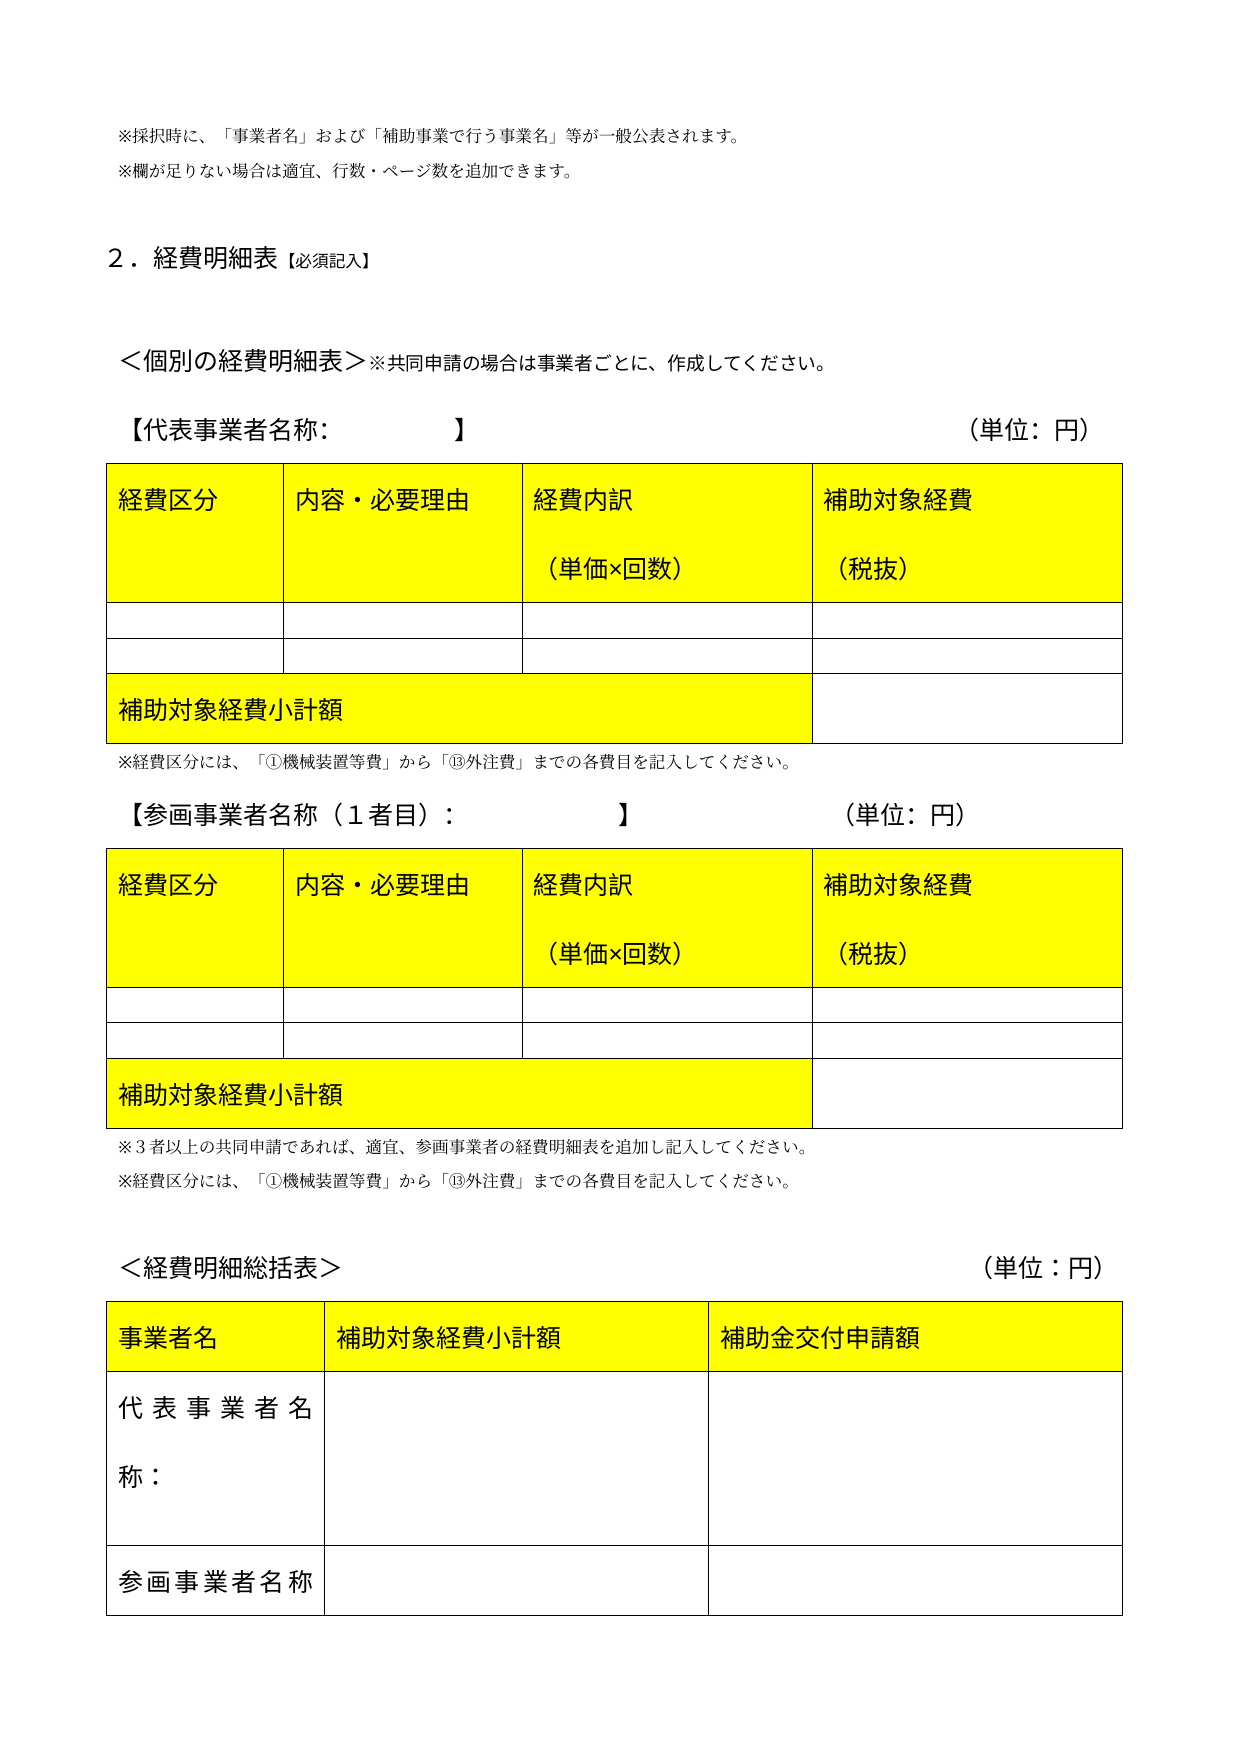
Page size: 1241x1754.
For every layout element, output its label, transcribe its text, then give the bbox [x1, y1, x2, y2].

table_header 補助対象経費 （税抜） [813, 464, 1122, 602]
table_cell [284, 1023, 522, 1058]
table_cell [813, 1059, 1122, 1128]
table_cell [709, 1372, 1122, 1544]
table_cell [813, 674, 1122, 743]
table_header 内容・必要理由 [284, 849, 522, 987]
text ※３者以上の共同申請であれば、適宜、参画事業者の経費明細表を追加し記入してください。 [118, 1129, 1122, 1163]
table_cell [523, 988, 812, 1022]
table_cell [325, 1546, 708, 1614]
table_cell [107, 988, 283, 1022]
table_cell [284, 988, 522, 1022]
table_header 補助対象経費小計額 [325, 1302, 708, 1371]
text ※欄が足りない場合は適宜、行数・ページ数を追加できます。 [118, 153, 1122, 187]
table_cell [523, 1023, 812, 1058]
table_cell [523, 639, 812, 673]
table_header 補助金交付申請額 [709, 1302, 1122, 1371]
table_cell [107, 603, 283, 638]
text 【参画事業者名称（１者目）： 】 （単位：円） [118, 779, 1122, 848]
table_cell 補助対象経費小計額 [107, 1059, 812, 1128]
table_cell [709, 1546, 1122, 1614]
table_header 補助対象経費 （税抜） [813, 849, 1122, 987]
table_cell 参画事業者名称（１者目）： [107, 1546, 324, 1614]
table_cell 補助対象経費小計額 [107, 674, 812, 743]
table_header 経費内訳 （単価×回数） [523, 849, 812, 987]
text ２．経費明細表【必須記入】 [103, 222, 1122, 291]
table_header 経費内訳 （単価×回数） [523, 464, 812, 602]
text ※経費区分には、「①機械装置等費」から「⑬外注費」までの各費目を記入してください。 [118, 744, 1122, 779]
table_header 経費区分 [107, 849, 283, 987]
table_cell [813, 639, 1122, 673]
table_cell [325, 1372, 708, 1544]
table_header 経費区分 [107, 464, 283, 602]
table_cell [523, 603, 812, 638]
table_cell [107, 1023, 283, 1058]
table_cell [284, 639, 522, 673]
table_cell [107, 639, 283, 673]
table_cell [284, 603, 522, 638]
text ※経費区分には、「①機械装置等費」から「⑬外注費」までの各費目を記入してください。 [118, 1163, 1122, 1198]
text ＜経費明細総括表＞ （単位：円） [118, 1232, 1122, 1301]
table_cell [813, 988, 1122, 1022]
table_cell [813, 603, 1122, 638]
table_header 内容・必要理由 [284, 464, 522, 602]
table_cell 代表事業者名称： [107, 1372, 324, 1544]
text ＜個別の経費明細表＞※共同申請の場合は事業者ごとに、作成してください。 [118, 325, 1122, 394]
text ※採択時に、「事業者名」および「補助事業で行う事業名」等が一般公表されます。 [118, 118, 1122, 153]
table_header 事業者名 [107, 1302, 324, 1371]
table_cell [813, 1023, 1122, 1058]
text 【代表事業者名称： 】 （単位：円） [118, 394, 1122, 463]
